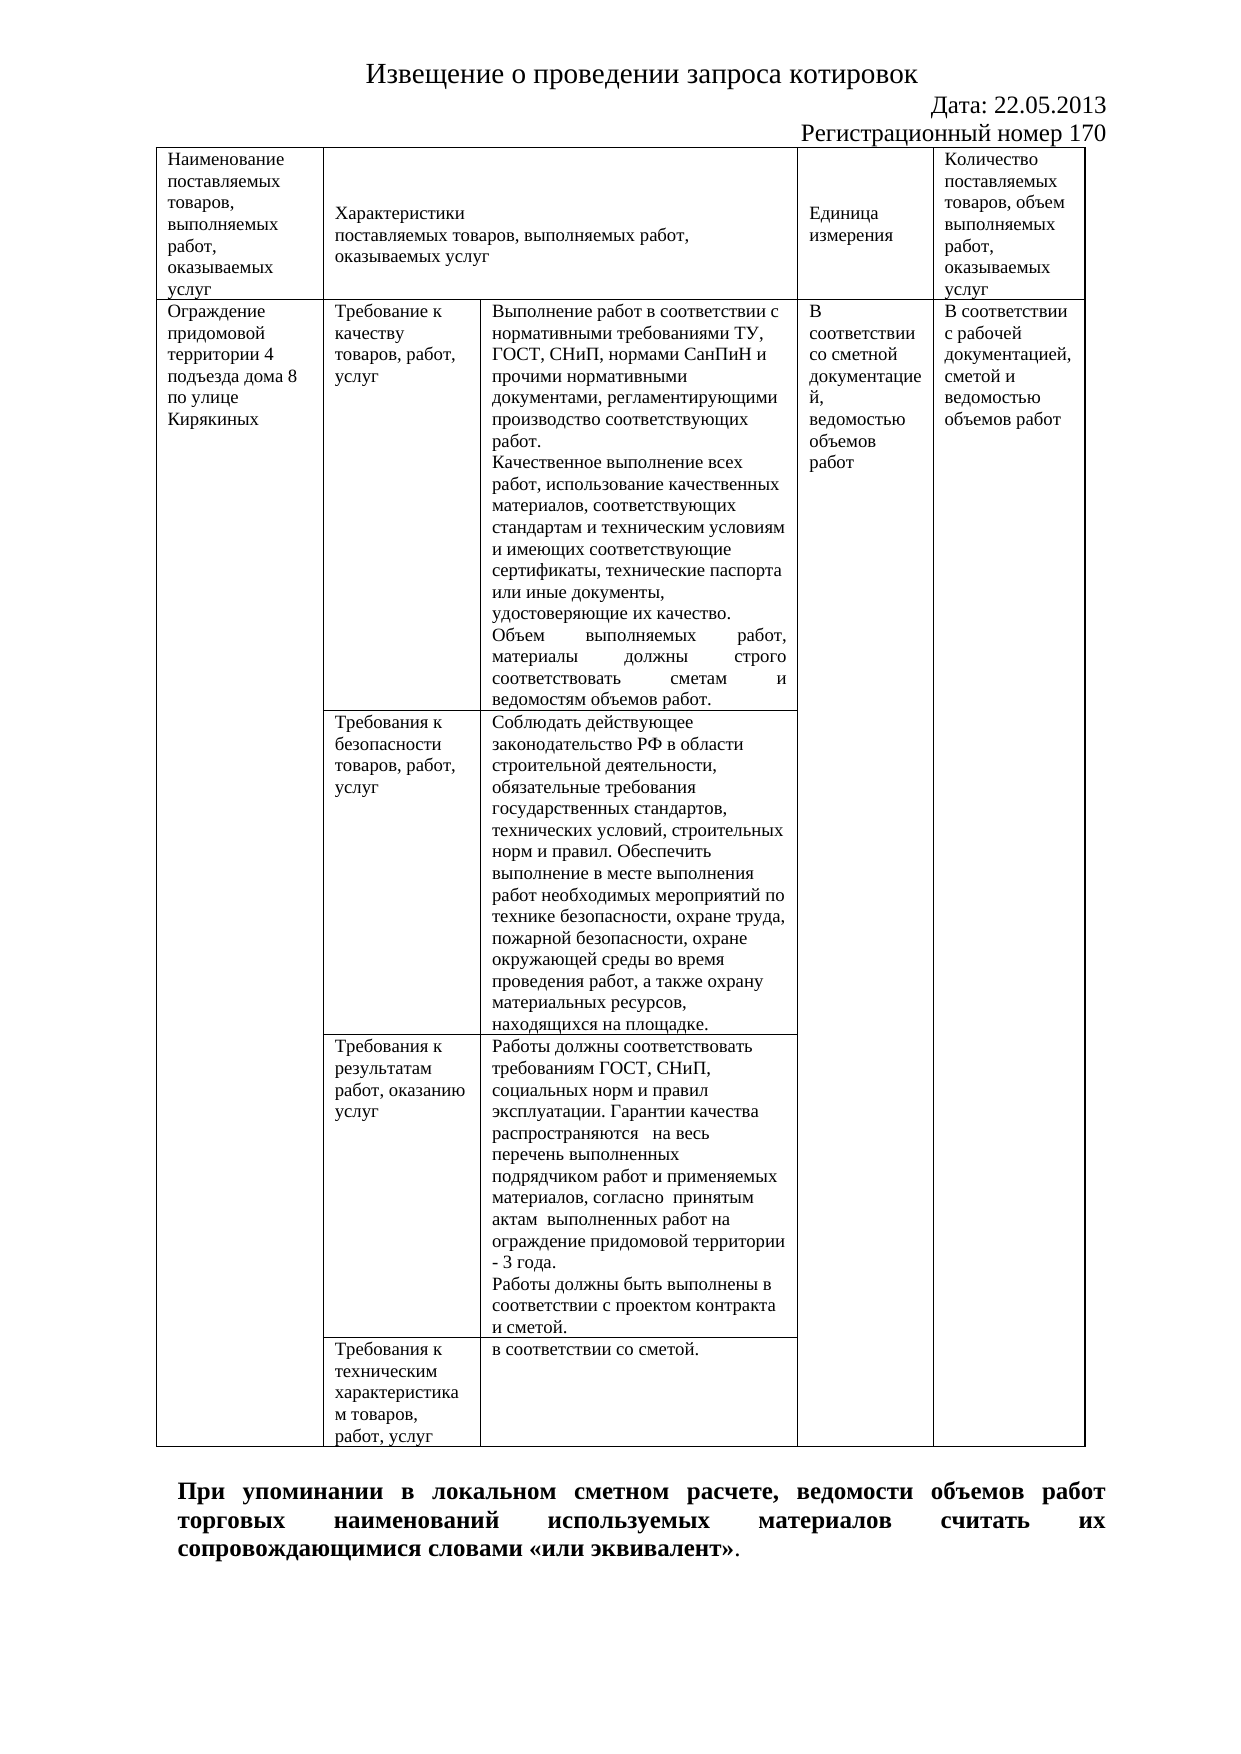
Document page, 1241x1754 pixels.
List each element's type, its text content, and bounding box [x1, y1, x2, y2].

table_cell Требование к качеству товаров, работ, услуг [324, 300, 480, 710]
text Регистрационный номер 170 [177, 118, 1106, 147]
table_cell Ограждение придомовой территории 4 подъезда дома 8 по улице Кирякиных [157, 300, 323, 1446]
table_header Характеристики поставляемых товаров, выполняемых работ, оказываемых услуг [324, 148, 797, 299]
table_header Наименование поставляемых товаров, выполняемых работ, оказываемых услуг [157, 148, 323, 299]
table_cell Требования к техническим характеристикам товаров, работ, услуг [324, 1338, 480, 1446]
table_cell Требования к безопасности товаров, работ, услуг [324, 711, 480, 1034]
table_cell Соблюдать действующее законодательство РФ в области строительной деятельности, обязательные требования государственных стандартов, технических условий, строительных норм и правил. Обеспечить выполнение в месте выполнения работ необходимых мероприятий по технике безопасности, охране труда, пожарной безопасности, охране окружающей среды во время проведения работ, а также охрану материальных ресурсов, находящихся на площадке. [481, 711, 797, 1034]
table_header Количество поставляемых товаров, объем выполняемых работ, оказываемых услуг [934, 148, 1084, 299]
table_cell В соответствии с рабочей документацией, сметой и ведомостью объемов работ [934, 300, 1084, 1446]
table_cell Выполнение работ в соответствии с нормативными требованиями ТУ, ГОСТ, СНиП, нормами СанПиН и прочими нормативными документами, регламентирующими производство соответствующих работ. Качественное выполнение всех работ, использование качественных материалов, соответствующих стандартам и техническим условиям и имеющих соответствующие сертификаты, технические паспорта или иные документы, удостоверяющие их качество. Объем выполняемых работ, материалы должны строго соответствовать сметам и ведомостям объемов работ. [481, 300, 797, 710]
table_cell В соответствии со сметной документацией, ведомостью объемов работ [798, 300, 933, 1446]
text Извещение о проведении запроса котировок [177, 56, 1106, 90]
table_cell Требования к результатам работ, оказанию услуг [324, 1035, 480, 1337]
text При упоминании в локальном сметном расчете, ведомости объемов работ торговых наименований используемых материалов считать их сопровождающимися словами «или эквивалент». [177, 1476, 1106, 1562]
text Дата: 22.05.2013 [177, 90, 1106, 118]
table_cell в соответствии со сметой. [481, 1338, 797, 1446]
table_cell Работы должны соответствовать требованиям ГОСТ, СНиП, социальных норм и правил эксплуатации. Гарантии качества распространяются на весь перечень выполненных подрядчиком работ и применяемых материалов, согласно принятым актам выполненных работ на ограждение придомовой территории - 3 года. Работы должны быть выполнены в соответствии с проектом контракта и сметой. [481, 1035, 797, 1337]
table_header Единица измерения [798, 148, 933, 299]
